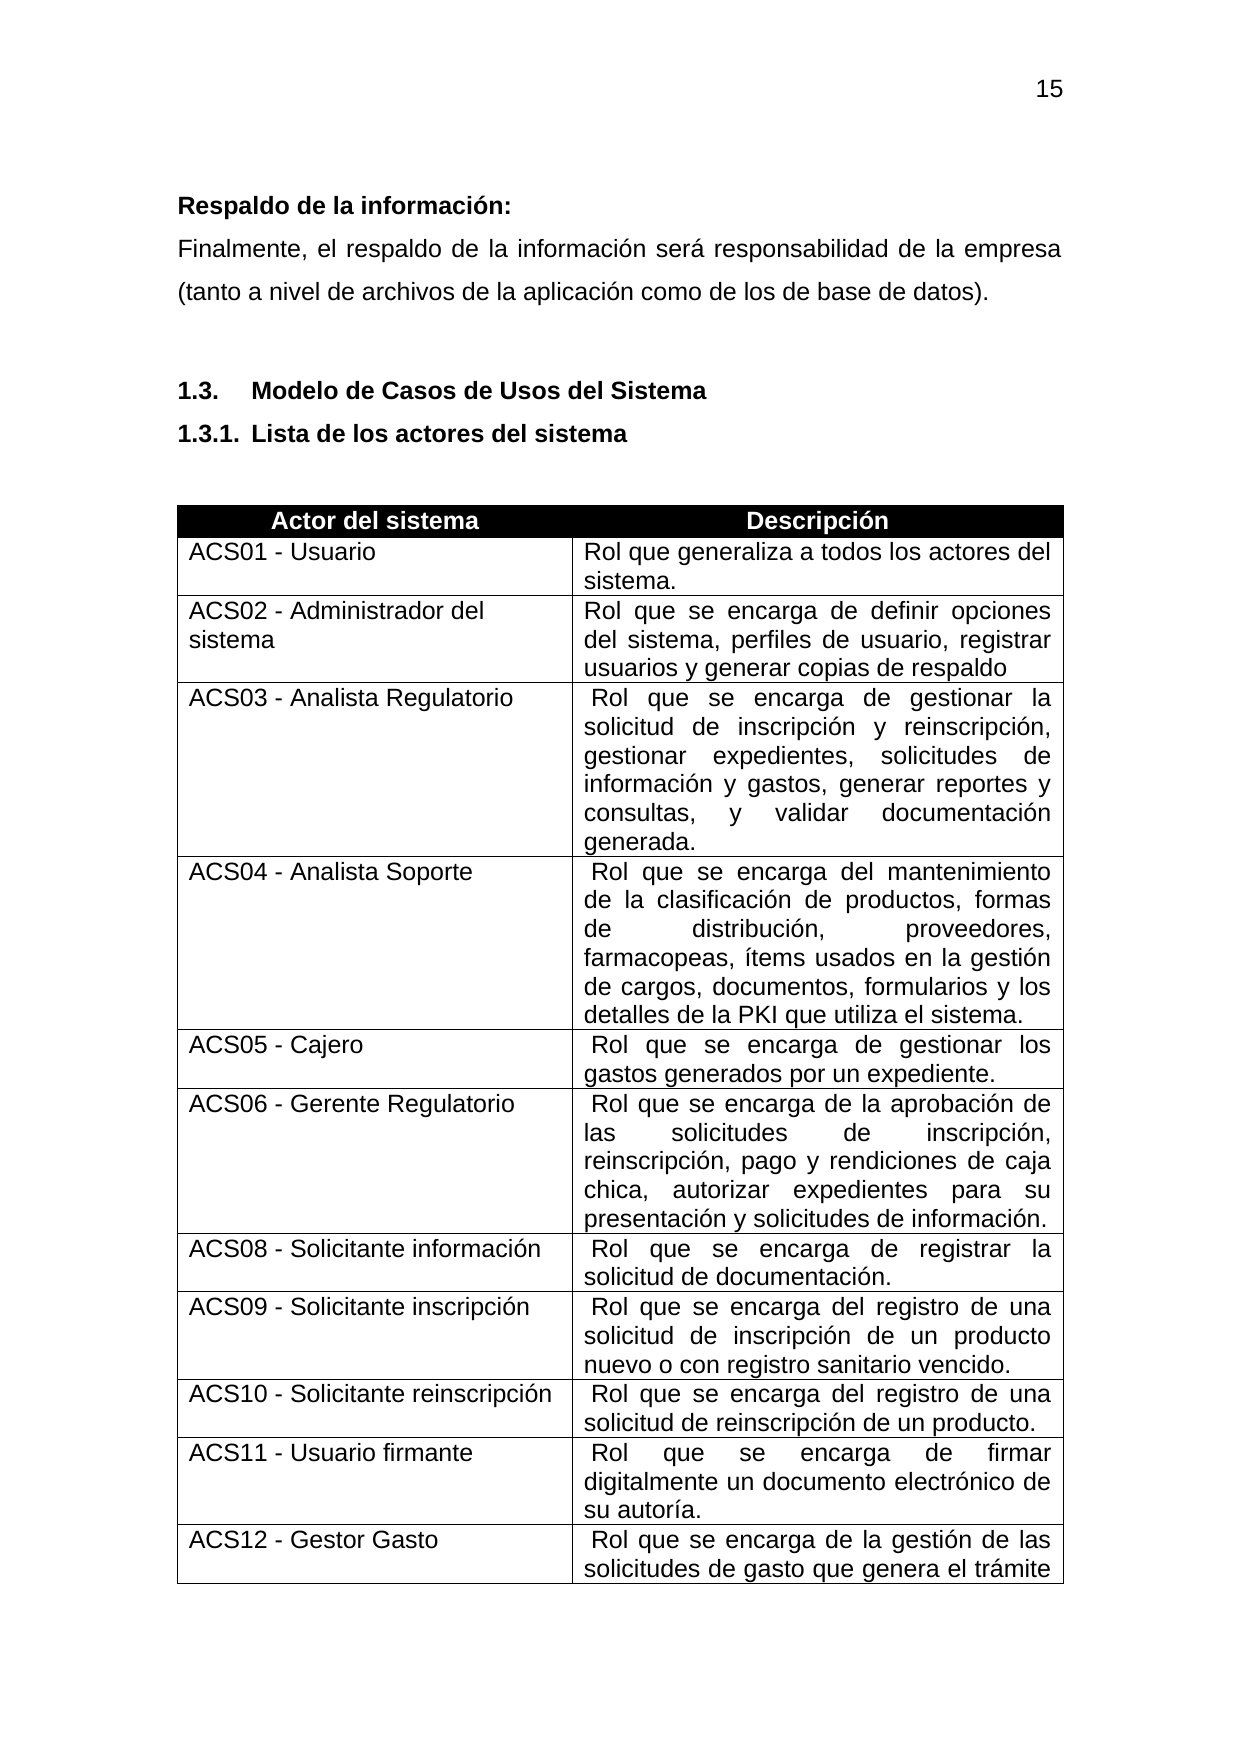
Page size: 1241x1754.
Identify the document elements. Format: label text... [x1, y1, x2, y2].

table_cell Rol que se encarga del mantenimiento de la clasificación de productos, formas de distribución, proveedores, farmacopeas, ítems usados en la gestión de cargos, documentos, formularios y los detalles de la PKI que utiliza el sistema. [573, 857, 1063, 1029]
table_cell ACS01 - Usuario [178, 538, 572, 595]
table_header Actor del sistema [178, 506, 572, 536]
table_cell Rol que se encarga de firmar digitalmente un documento electrónico de su autoría. [573, 1438, 1063, 1524]
table_cell Rol que se encarga de la aprobación de las solicitudes de inscripción, reinscripción, pago y rendiciones de caja chica, autorizar expedientes para su presentación y solicitudes de información. [573, 1089, 1063, 1233]
table_cell Rol que generaliza a todos los actores del sistema. [573, 538, 1063, 595]
table_cell ACS10 - Solicitante reinscripción [178, 1380, 572, 1437]
table_cell Rol que se encarga de definir opciones del sistema, perfiles de usuario, registrar usuarios y generar copias de respaldo [573, 596, 1063, 682]
table_cell ACS08 - Solicitante información [178, 1234, 572, 1291]
table_cell ACS04 - Analista Soporte [178, 857, 572, 1029]
table_header Descripción [573, 506, 1063, 536]
table_cell ACS06 - Gerente Regulatorio [178, 1089, 572, 1233]
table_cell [573, 1525, 1063, 1583]
table_cell ACS11 - Usuario firmante [178, 1438, 572, 1524]
table_cell ACS03 - Analista Regulatorio [178, 683, 572, 856]
table_cell Rol que se encarga de registrar la solicitud de documentación. [573, 1234, 1063, 1291]
table_cell Rol que se encarga de gestionar la solicitud de inscripción y reinscripción, gestionar expedientes, solicitudes de información y gastos, generar reportes y consultas, y validar documentación generada. [573, 683, 1063, 856]
table_cell Rol que se encarga de gestionar los gastos generados por un expediente. [573, 1030, 1063, 1088]
table_cell ACS12 - Gestor Gasto [178, 1525, 572, 1583]
table_cell ACS05 - Cajero [178, 1030, 572, 1088]
table_cell ACS02 - Administrador del sistema [178, 596, 572, 682]
table_cell Rol que se encarga del registro de una solicitud de reinscripción de un producto. [573, 1380, 1063, 1437]
list Modelo de Casos de Usos del Sistema [177, 376, 1063, 404]
text Finalmente, el respaldo de la información será responsabilidad de la empresa (tanto a nivel de archivos de la aplicación como de los de base de datos). [177, 234, 1063, 306]
table_cell Rol que se encarga del registro de una solicitud de inscripción de un producto nuevo o con registro sanitario vencido. [573, 1292, 1063, 1378]
list Lista de los actores del sistema [177, 419, 1063, 448]
table_cell ACS09 - Solicitante inscripción [178, 1292, 572, 1378]
text Respaldo de la información: [177, 191, 1063, 219]
